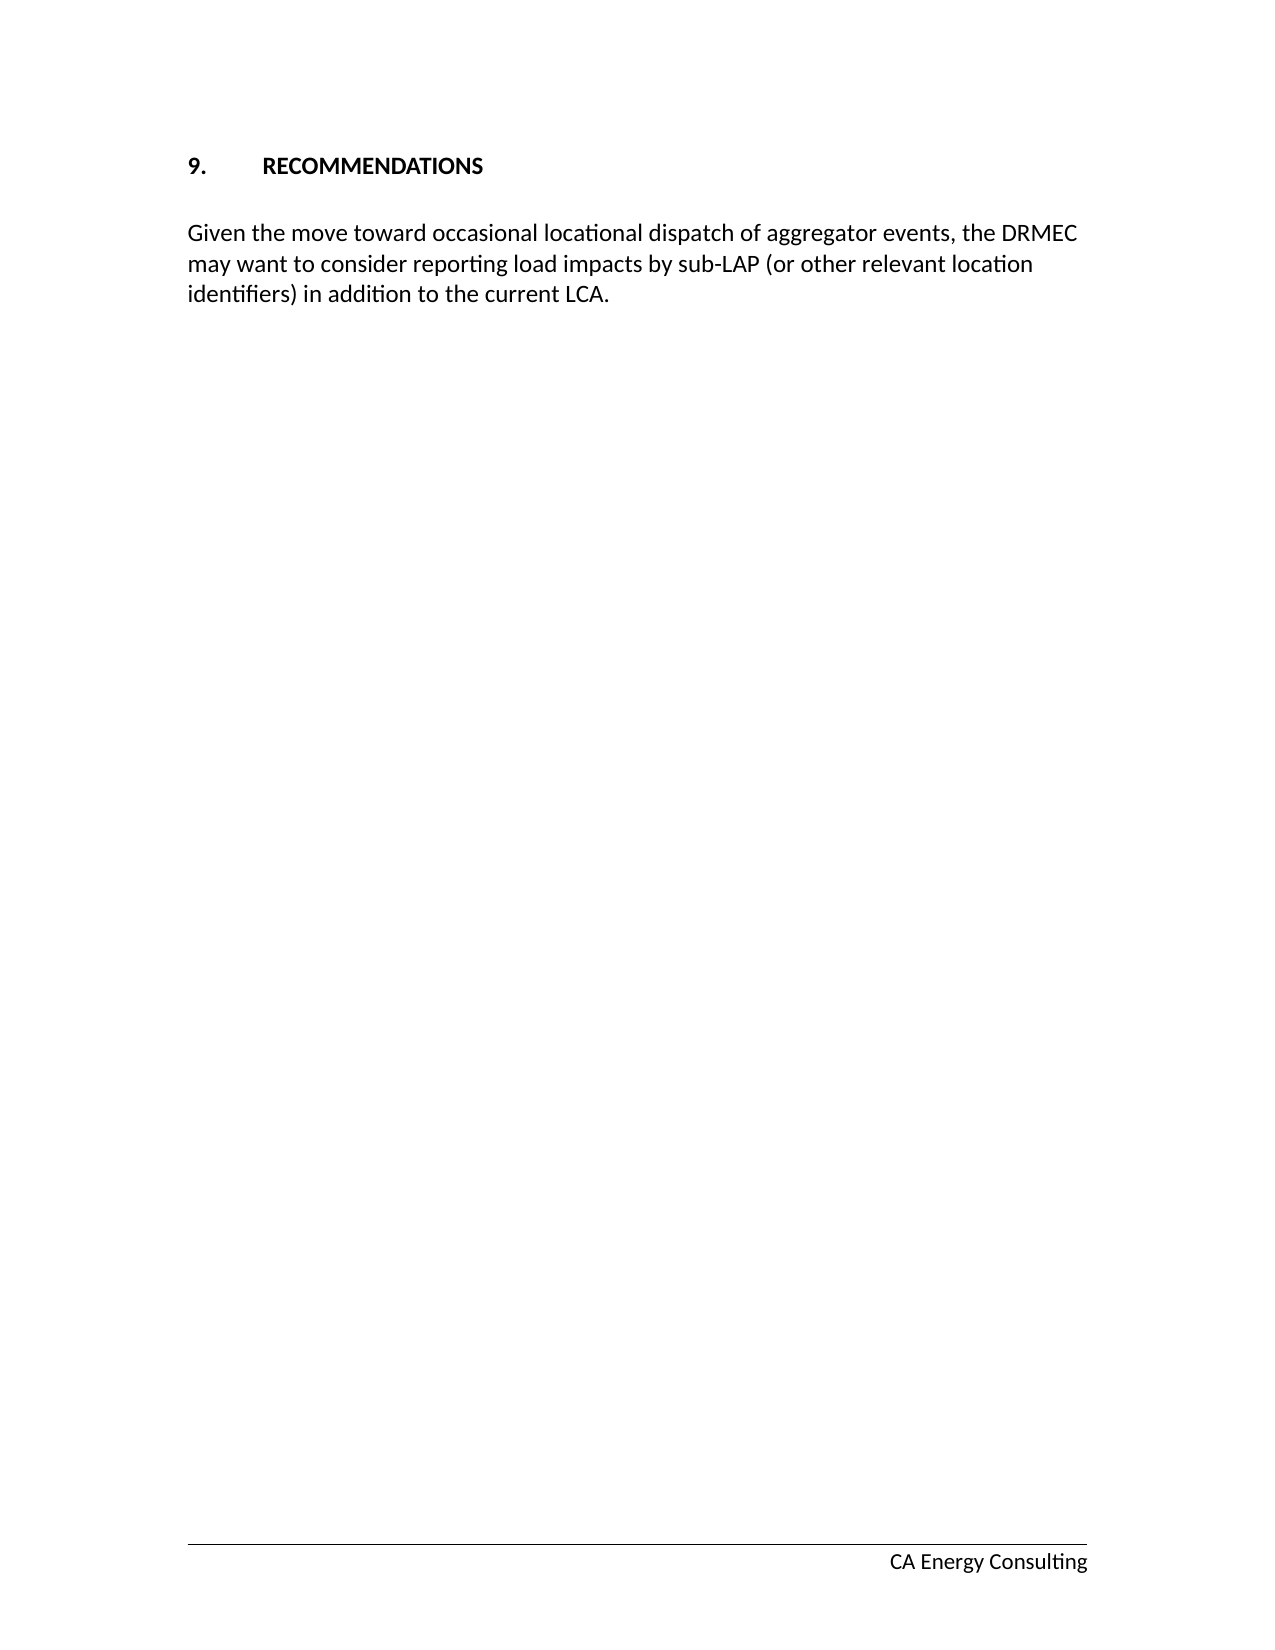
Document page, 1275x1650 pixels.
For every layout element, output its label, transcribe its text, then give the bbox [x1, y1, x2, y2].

subtitle 9. Recommendations [187, 150, 1087, 181]
text Given the move toward occasional locational dispatch of aggregator events, the DRMEC may want to consider reporting load impacts by sub-LAP (or other relevant location identifiers) in addition to the current LCA. [187, 217, 1087, 309]
